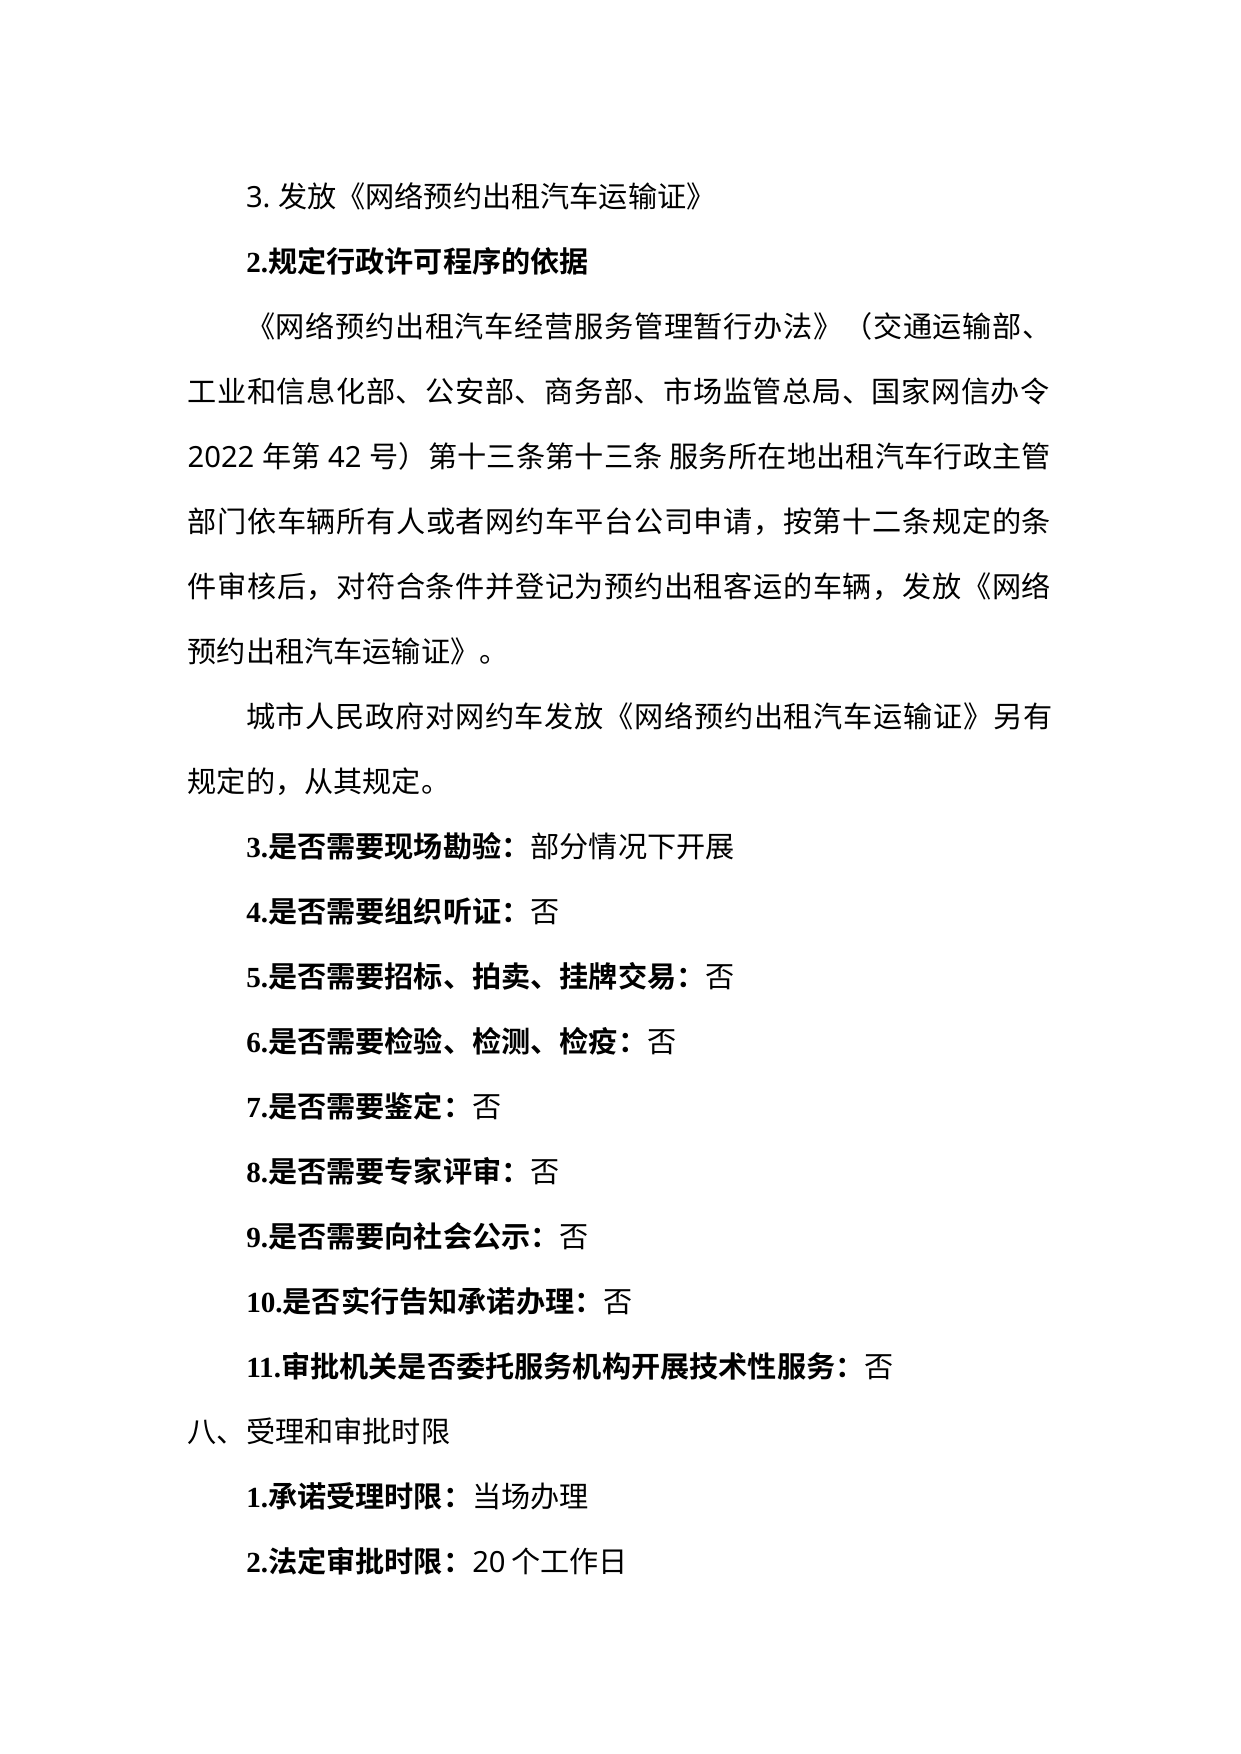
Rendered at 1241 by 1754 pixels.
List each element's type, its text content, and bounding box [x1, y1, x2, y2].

text 《网络预约出租汽车经营服务管理暂行办法》（交通运输部、工业和信息化部、公安部、商务部、市场监管总局、国家网信办令 2022 年第 42 号）第十三条第十三条 服务所在地出租汽车行政主管部门依车辆所有人或者网约车平台公司申请，按第十二条规定的条件审核后，对符合条件并登记为预约出租客运的车辆，发放《网络预约出租汽车运输证》。 [187, 292, 1053, 682]
text 城市人民政府对网约车发放《网络预约出租汽车运输证》另有规定的，从其规定。 [187, 682, 1053, 812]
text 11.审批机关是否委托服务机构开展技术性服务：否 [187, 1332, 1053, 1397]
text 3. 发放《网络预约出租汽车运输证》 [187, 162, 1053, 227]
text 4.是否需要组织听证：否 [187, 877, 1053, 942]
list 2.规定行政许可程序的依据 [187, 227, 1053, 292]
text 6.是否需要检验、检测、检疫：否 [187, 1007, 1053, 1072]
text 8.是否需要专家评审：否 [187, 1137, 1053, 1202]
list 受理和审批时限 [187, 1397, 1053, 1462]
text 10.是否实行告知承诺办理：否 [187, 1267, 1053, 1332]
text 5.是否需要招标、拍卖、挂牌交易：否 [187, 942, 1053, 1007]
text 1.承诺受理时限：当场办理 [187, 1462, 1053, 1527]
list 2.法定审批时限：20个工作日 [187, 1527, 1053, 1592]
text 9.是否需要向社会公示：否 [187, 1202, 1053, 1267]
text 3.是否需要现场勘验：部分情况下开展 [187, 812, 1053, 877]
text 7.是否需要鉴定：否 [187, 1072, 1053, 1137]
